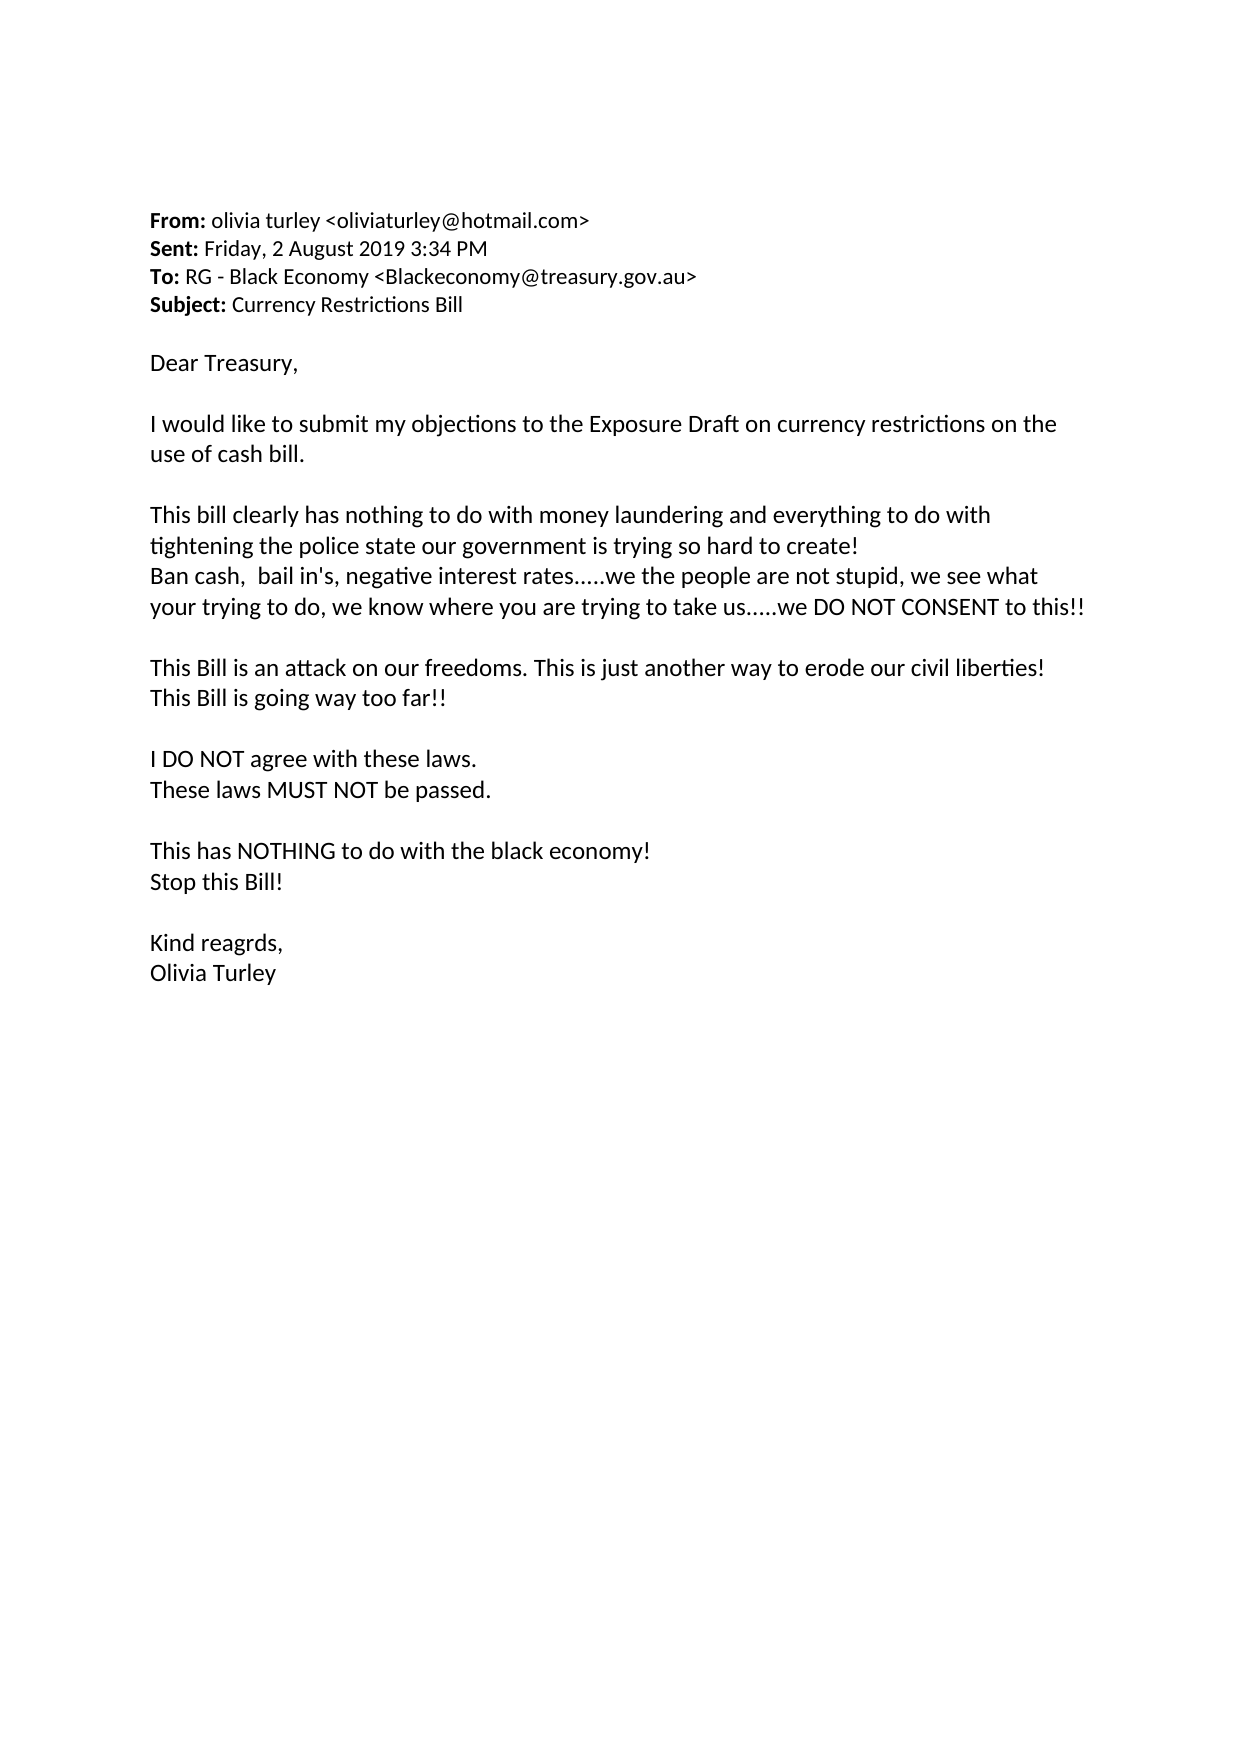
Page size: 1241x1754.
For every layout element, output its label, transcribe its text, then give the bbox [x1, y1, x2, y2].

text This Bill is an attack on our freedoms. This is just another way to erode our civil liberties! [150, 652, 1090, 683]
text Dear Treasury, [150, 347, 1090, 377]
text Kind reagrds, [150, 927, 1090, 957]
text This bill clearly has nothing to do with money laundering and everything to do with tightening the police state our government is trying so hard to create! [150, 499, 1090, 561]
text This has NOTHING to do with the black economy! [150, 835, 1090, 866]
text Ban cash, bail in's, negative interest rates.....we the people are not stupid, we see what your trying to do, we know where you are trying to take us.....we DO NOT CONSENT to this!! [150, 561, 1090, 622]
text Stop this Bill! [150, 866, 1090, 896]
text I DO NOT agree with these laws. [150, 744, 1090, 774]
text I would like to submit my objections to the Exposure Draft on currency restrictions on the use of cash bill. [150, 408, 1090, 469]
text This Bill is going way too far!! [150, 683, 1090, 713]
text These laws MUST NOT be passed. [150, 774, 1090, 805]
text From: olivia turley <oliviaturley@hotmail.com> Sent: Friday, 2 August 2019 3:34 PM To: RG - Black Economy <Blackeconomy@treasury.gov.au> Subject: Currency Restrictions Bill [150, 206, 1090, 318]
text Olivia Turley [150, 957, 1090, 988]
